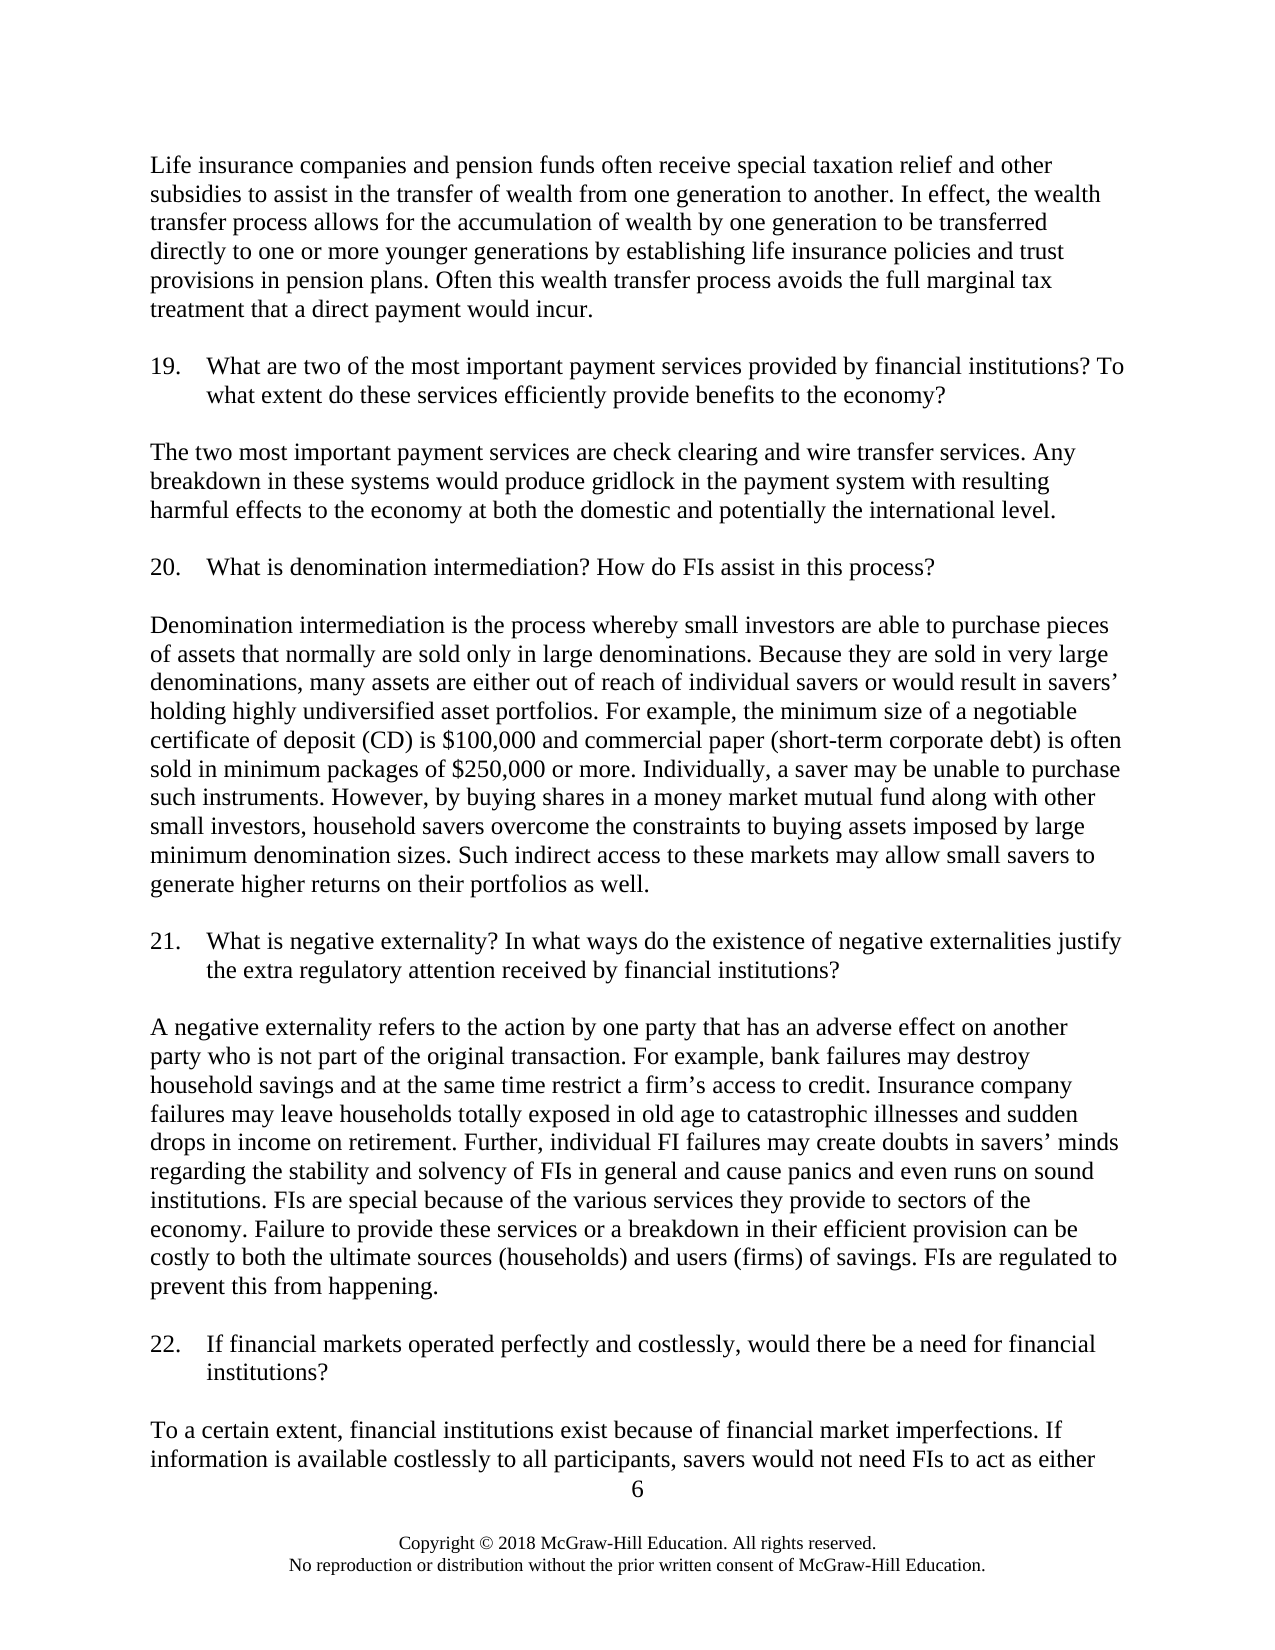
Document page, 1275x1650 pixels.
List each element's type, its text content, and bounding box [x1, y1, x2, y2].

text 22. If financial markets operated perfectly and costlessly, would there be a need for financial institutions? [150, 1329, 1125, 1386]
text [150, 1415, 1125, 1472]
text The two most important payment services are check clearing and wire transfer services. Any breakdown in these systems would produce gridlock in the payment system with resulting harmful effects to the economy at both the domestic and potentially the international level. [150, 437, 1125, 524]
text 21. What is negative externality? In what ways do the existence of negative externalities justify the extra regulatory attention received by financial institutions? [150, 926, 1125, 984]
text A negative externality refers to the action by one party that has an adverse effect on another party who is not part of the original transaction. For example, bank failures may destroy household savings and at the same time restrict a firm’s access to credit. Insurance company failures may leave households totally exposed in old age to catastrophic illnesses and sudden drops in income on retirement. Further, individual FI failures may create doubts in savers’ minds regarding the stability and solvency of FIs in general and cause panics and even runs on sound institutions. FIs are special because of the various services they provide to sectors of the economy. Failure to provide these services or a breakdown in their efficient provision can be costly to both the ultimate sources (households) and users (firms) of savings. FIs are regulated to prevent this from happening. [150, 1012, 1125, 1300]
text 19. What are two of the most important payment services provided by financial institutions? To what extent do these services efficiently provide benefits to the economy? [150, 351, 1125, 409]
text Denomination intermediation is the process whereby small investors are able to purchase pieces of assets that normally are sold only in large denominations. Because they are sold in very large denominations, many assets are either out of reach of individual savers or would result in savers’ holding highly undiversified asset portfolios. For example, the minimum size of a negotiable certificate of deposit (CD) is $100,000 and commercial paper (short-term corporate debt) is often sold in minimum packages of $250,000 or more. Individually, a saver may be unable to purchase such instruments. However, by buying shares in a money market mutual fund along with other small investors, household savers overcome the constraints to buying assets imposed by large minimum denomination sizes. Such indirect access to these markets may allow small savers to generate higher returns on their portfolios as well. [150, 610, 1125, 897]
text 20. What is denomination intermediation? How do FIs assist in this process? [150, 552, 1125, 581]
text Life insurance companies and pension funds often receive special taxation relief and other subsidies to assist in the transfer of wealth from one generation to another. In effect, the wealth transfer process allows for the accumulation of wealth by one generation to be transferred directly to one or more younger generations by establishing life insurance policies and trust provisions in pension plans. Often this wealth transfer process avoids the full marginal tax treatment that a direct payment would incur. [150, 150, 1125, 322]
